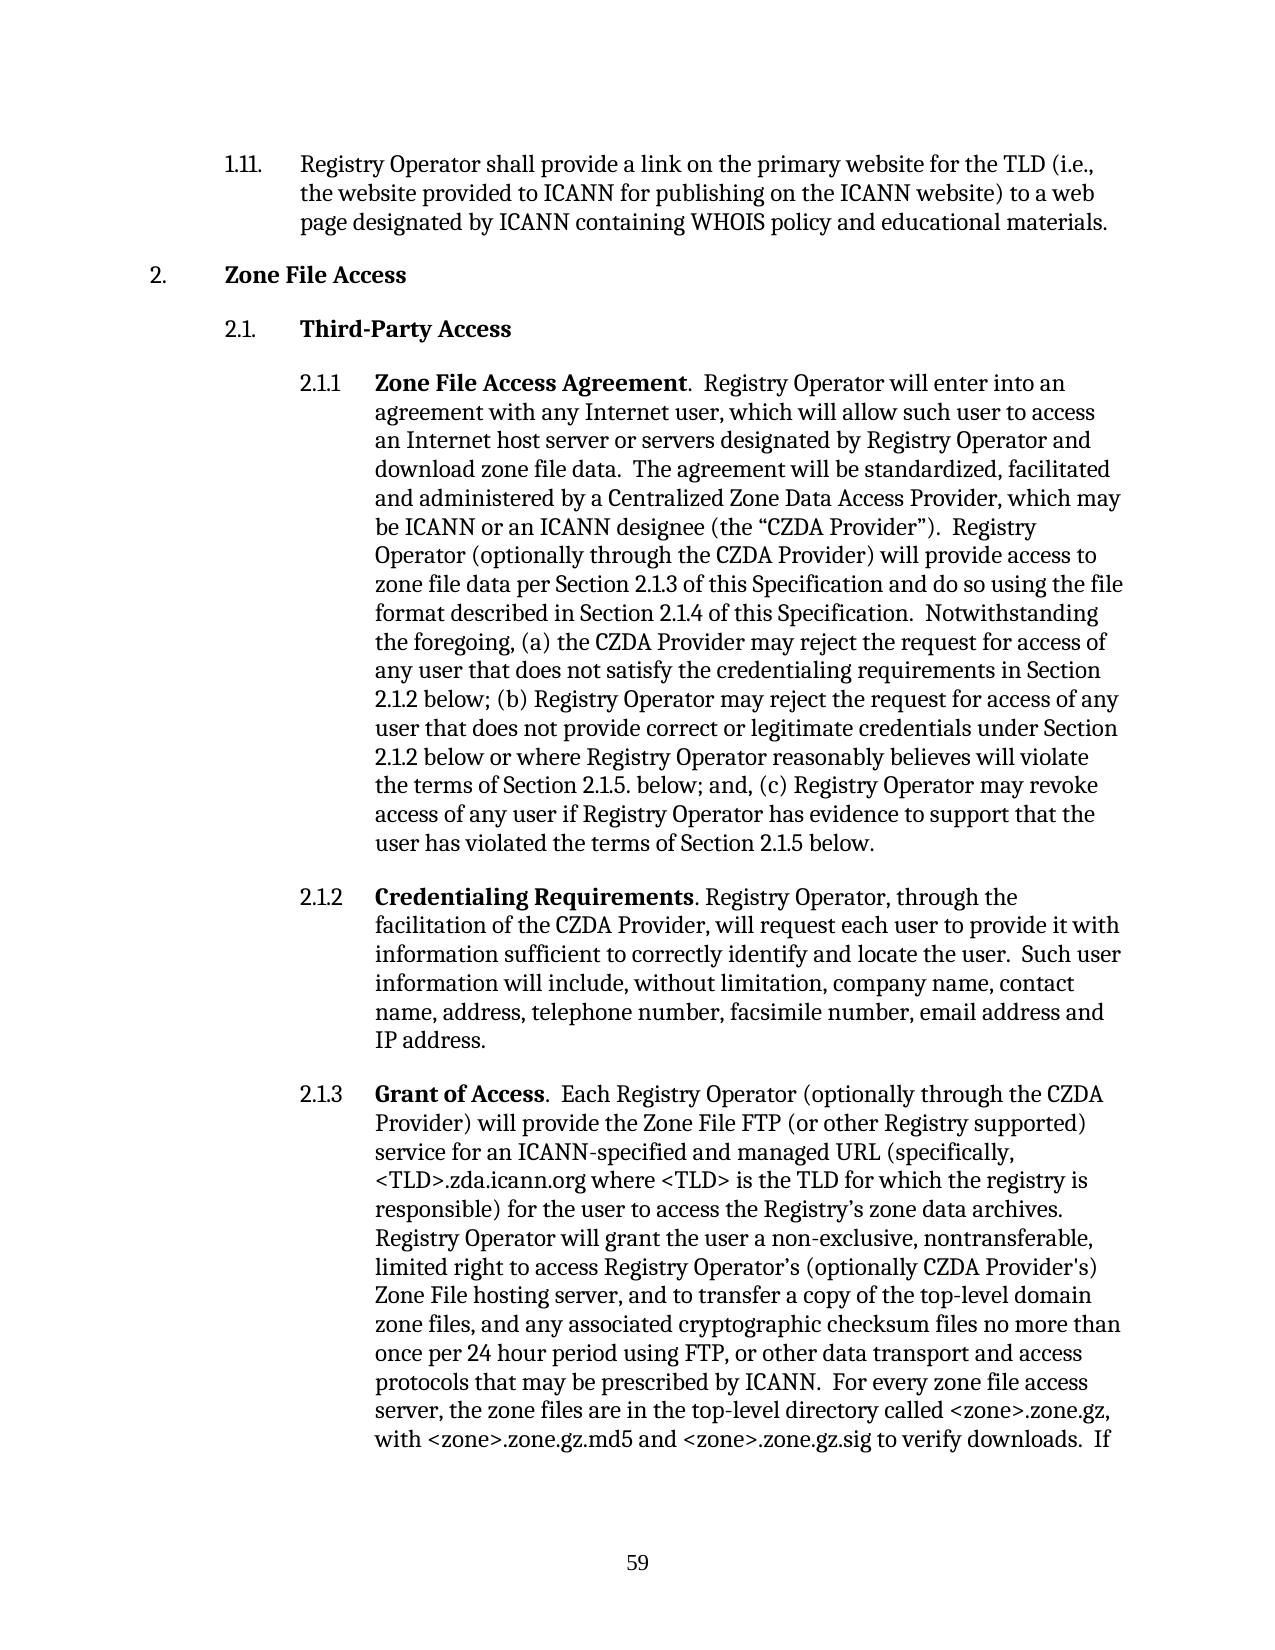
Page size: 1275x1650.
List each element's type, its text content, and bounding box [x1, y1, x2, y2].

text Credentialing Requirements. Registry Operator, through the facilitation of the CZDA Provider, will request each user to provide it with information sufficient to correctly identify and locate the user. Such user information will include, without limitation, company name, contact name, address, telephone number, facsimile number, email address and IP address. [300, 882, 1125, 1055]
text Registry Operator shall provide a link on the primary website for the TLD (i.e., the website provided to ICANN for publishing on the ICANN website) to a web page designated by ICANN containing WHOIS policy and educational materials. [225, 150, 1125, 236]
text Zone File Access [150, 261, 1125, 290]
text Third-Party Access [225, 315, 1125, 344]
text Zone File Access Agreement. Registry Operator will enter into an agreement with any Internet user, which will allow such user to access an Internet host server or servers designated by Registry Operator and download zone file data. The agreement will be standardized, facilitated and administered by a Centralized Zone Data Access Provider, which may be ICANN or an ICANN designee (the “CZDA Provider”). Registry Operator (optionally through the CZDA Provider) will provide access to zone file data per Section 2.1.3 of this Specification and do so using the file format described in Section 2.1.4 of this Specification. Notwithstanding the foregoing, (a) the CZDA Provider may reject the request for access of any user that does not satisfy the credentialing requirements in Section 2.1.2 below; (b) Registry Operator may reject the request for access of any user that does not provide correct or legitimate credentials under Section 2.1.2 below or where Registry Operator reasonably believes will violate the terms of Section 2.1.5. below; and, (c) Registry Operator may revoke access of any user if Registry Operator has evidence to support that the user has violated the terms of Section 2.1.5 below. [300, 369, 1125, 857]
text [300, 1080, 1125, 1454]
